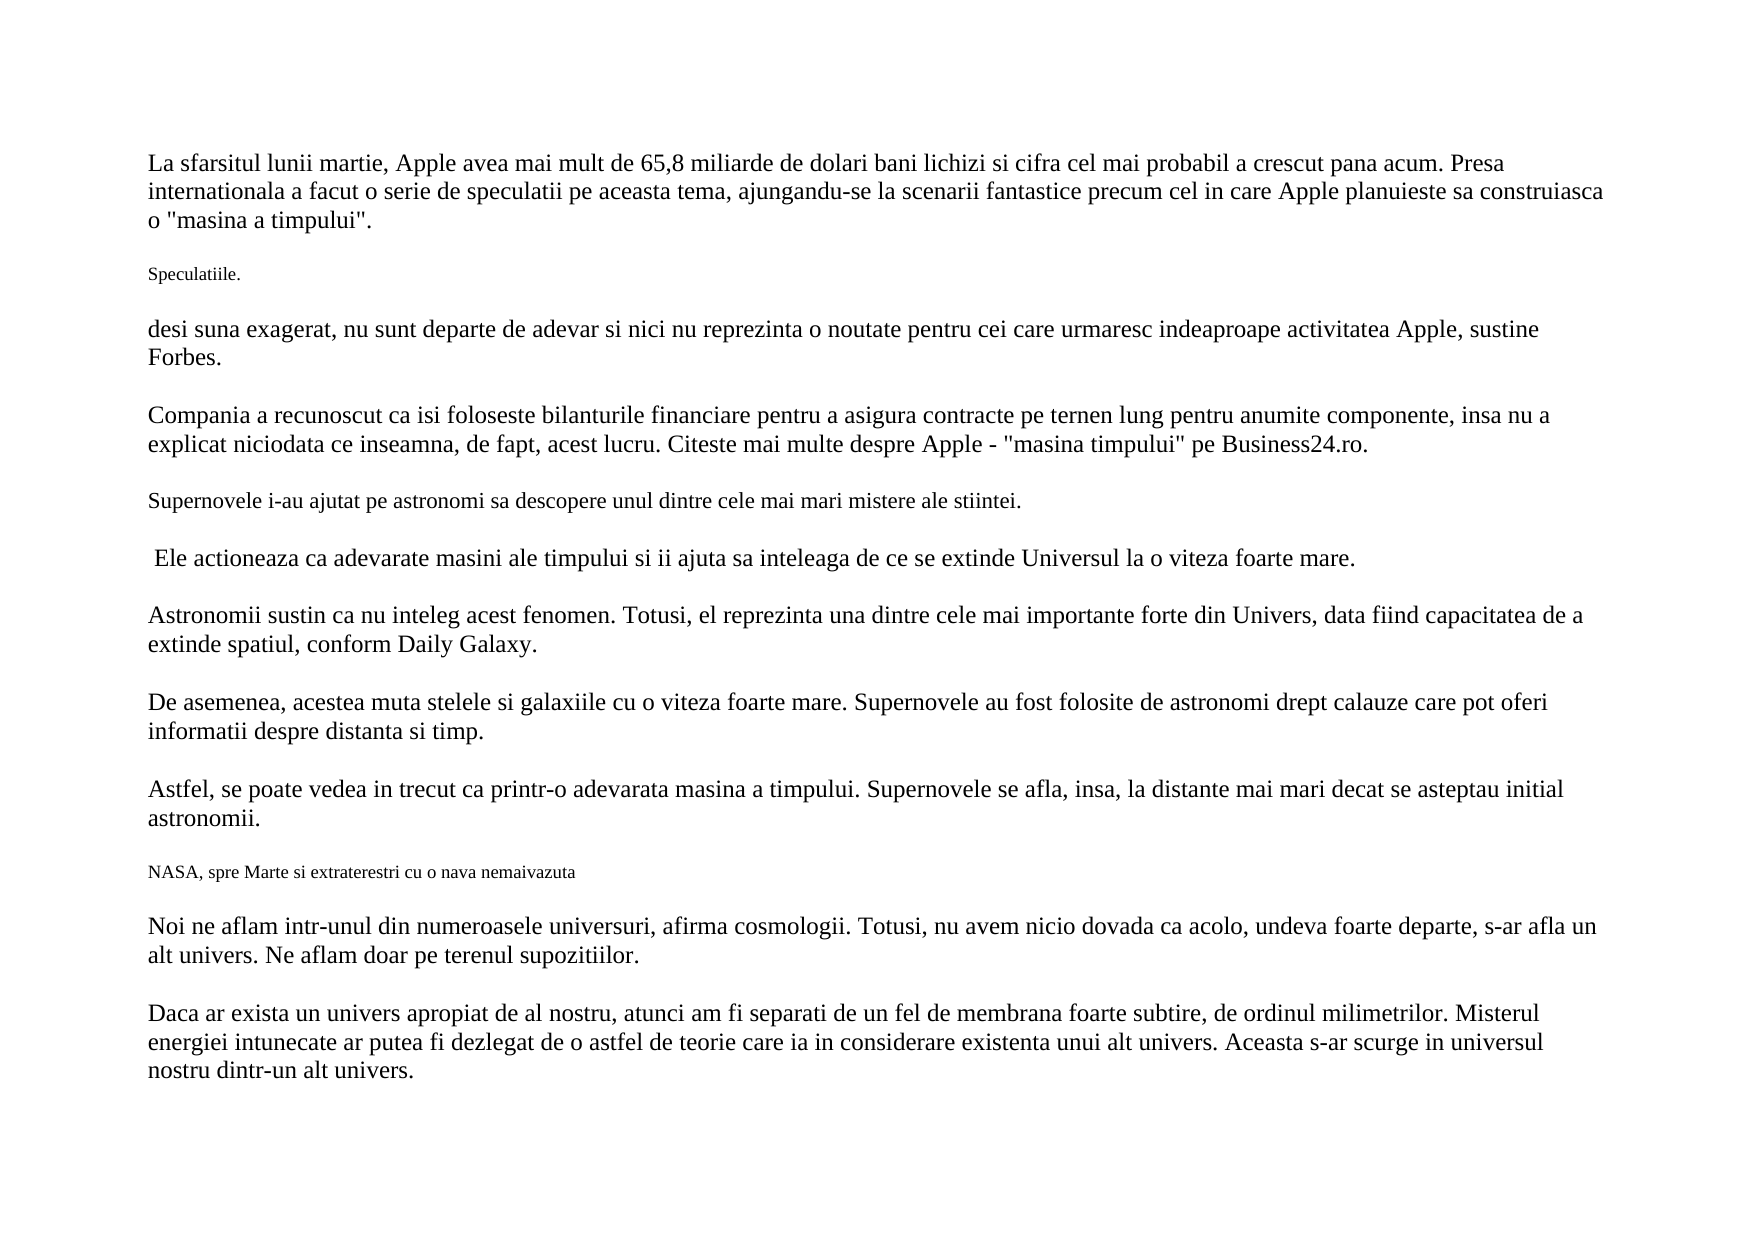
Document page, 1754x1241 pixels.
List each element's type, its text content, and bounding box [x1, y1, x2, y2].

text Daca ar exista un univers apropiat de al nostru, atunci am fi separati de un fel de membrana foarte subtire, de ordinul milimetrilor. Misterul energiei intunecate ar putea fi dezlegat de o astfel de teorie care ia in considerare existenta unui alt univers. Aceasta s-ar scurge in universul nostru dintr-un alt univers. [148, 998, 1606, 1084]
text Supernovele i-au ajutat pe astronomi sa descopere unul dintre cele mai mari mistere ale stiintei. [148, 487, 1606, 513]
text Astfel, se poate vedea in trecut ca printr-o adevarata masina a timpului. Supernovele se afla, insa, la distante mai mari decat se asteptau initial astronomii. [148, 774, 1606, 831]
text Speculatiile. [148, 263, 1606, 284]
text Noi ne aflam intr-unul din numeroasele universuri, afirma cosmologii. Totusi, nu avem nicio dovada ca acolo, undeva foarte departe, s-ar afla un alt univers. Ne aflam doar pe terenul supozitiilor. [148, 911, 1606, 969]
text La sfarsitul lunii martie, Apple avea mai mult de 65,8 miliarde de dolari bani lichizi si cifra cel mai probabil a crescut pana acum. Presa internationala a facut o serie de speculatii pe aceasta tema, ajungandu-se la scenarii fantastice precum cel in care Apple planuieste sa construiasca o "masina a timpului". [148, 148, 1606, 234]
text desi suna exagerat, nu sunt departe de adevar si nici nu reprezinta o noutate pentru cei care urmaresc indeaproape activitatea Apple, sustine Forbes. [148, 314, 1606, 371]
text De asemenea, acestea muta stelele si galaxiile cu o viteza foarte mare. Supernovele au fost folosite de astronomi drept calauze care pot oferi informatii despre distanta si timp. [148, 687, 1606, 745]
text Ele actioneaza ca adevarate masini ale timpului si ii ajuta sa inteleaga de ce se extinde Universul la o viteza foarte mare. [148, 543, 1606, 571]
text NASA, spre Marte si extraterestri cu o nava nemaivazuta [148, 861, 1606, 882]
text Compania a recunoscut ca isi foloseste bilanturile financiare pentru a asigura contracte pe ternen lung pentru anumite componente, insa nu a explicat niciodata ce inseamna, de fapt, acest lucru. Citeste mai multe despre Apple - "masina timpului" pe Business24.ro. [148, 400, 1606, 458]
text Astronomii sustin ca nu inteleg acest fenomen. Totusi, el reprezinta una dintre cele mai importante forte din Univers, data fiind capacitatea de a extinde spatiul, conform Daily Galaxy. [148, 601, 1606, 658]
